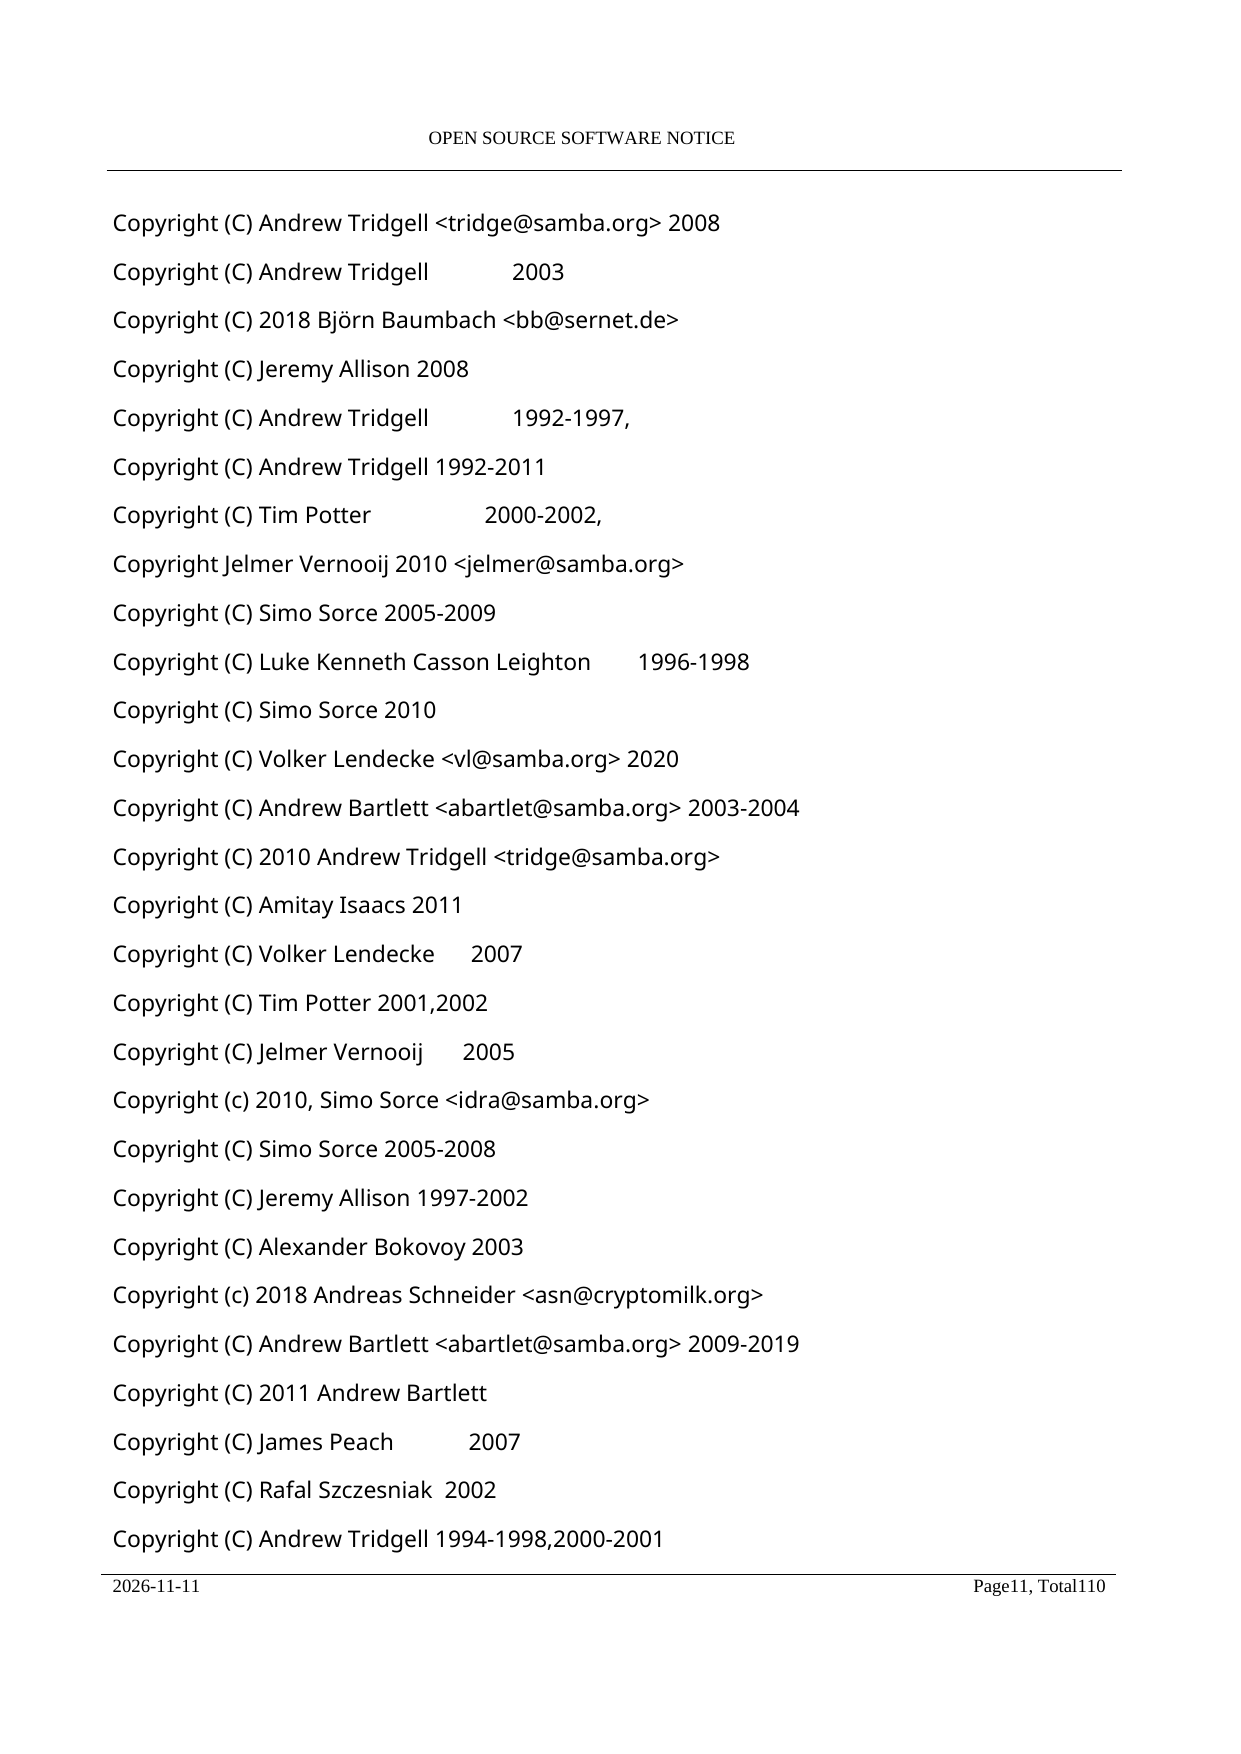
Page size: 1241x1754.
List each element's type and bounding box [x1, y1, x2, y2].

text [112, 206, 1128, 1555]
